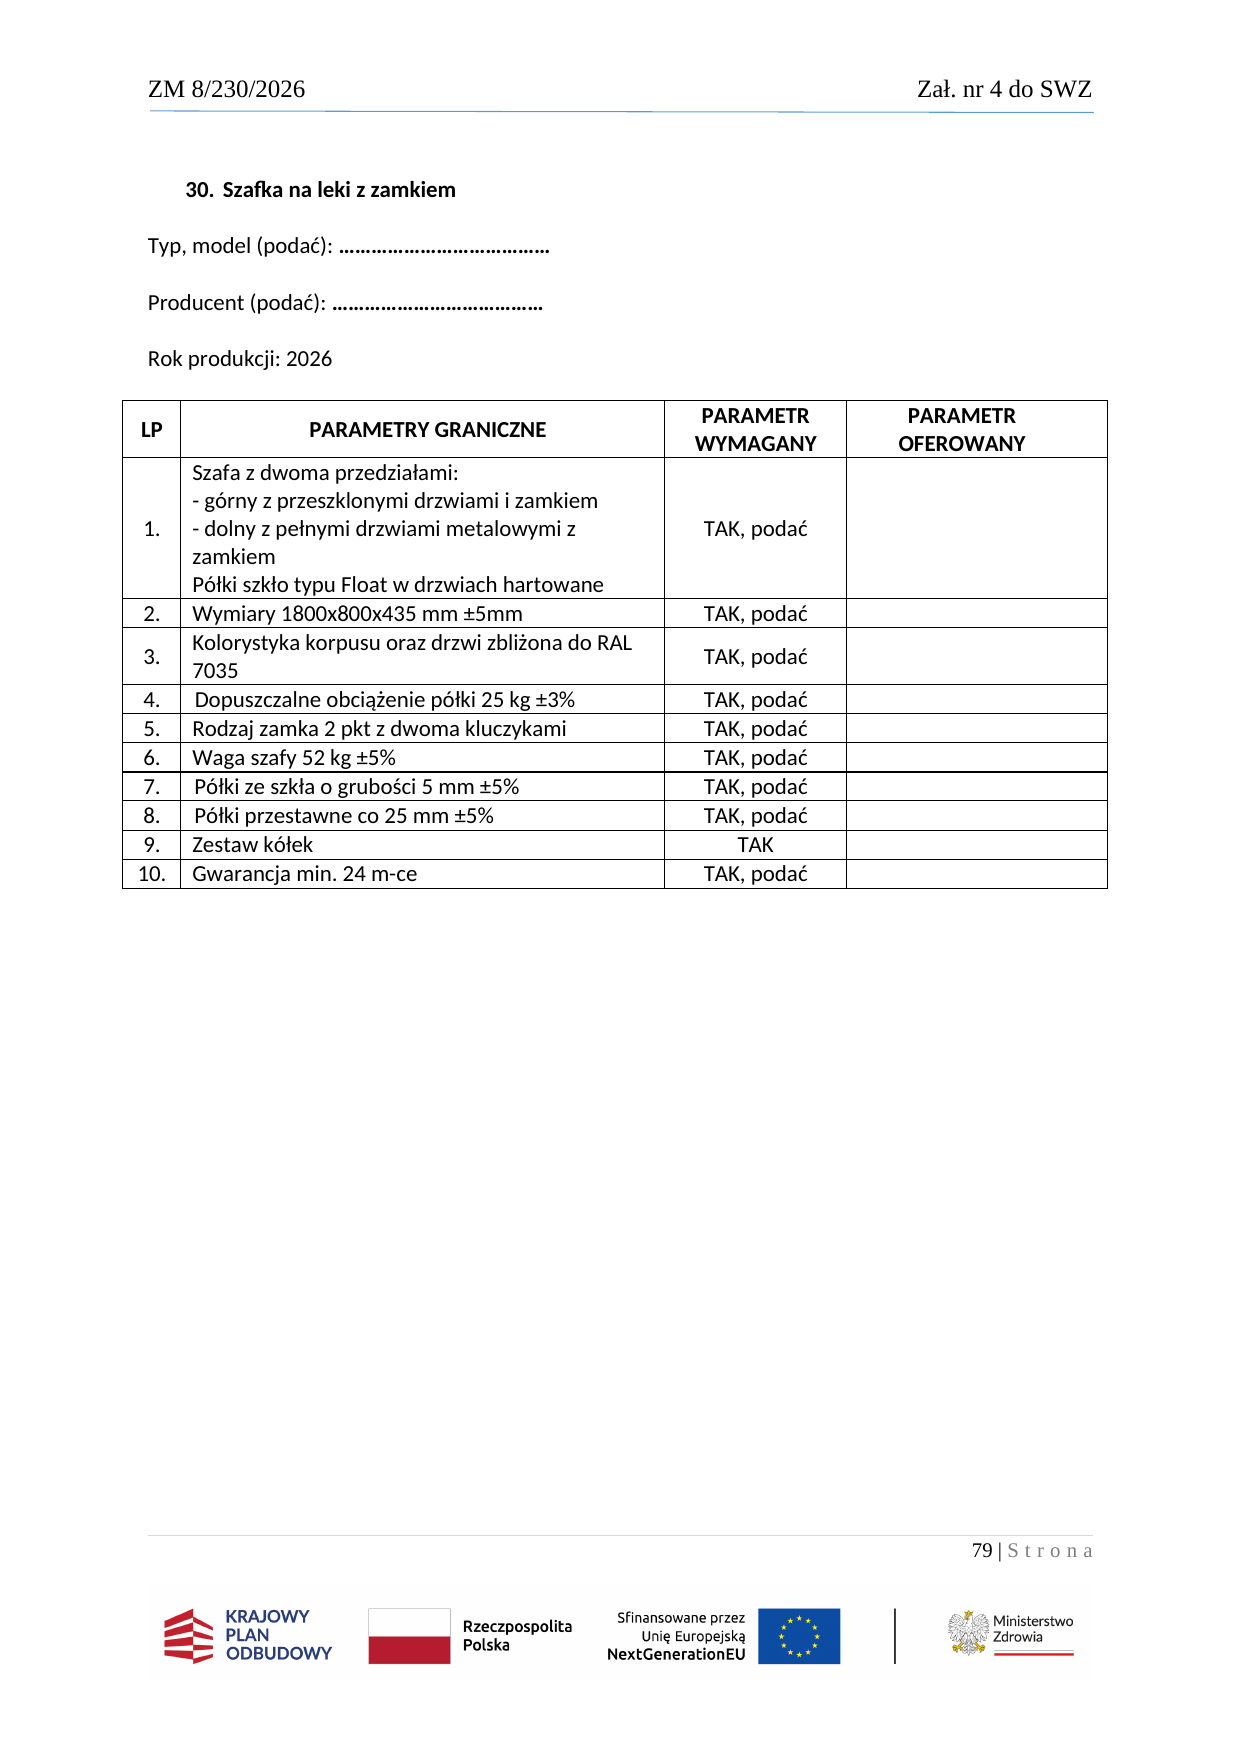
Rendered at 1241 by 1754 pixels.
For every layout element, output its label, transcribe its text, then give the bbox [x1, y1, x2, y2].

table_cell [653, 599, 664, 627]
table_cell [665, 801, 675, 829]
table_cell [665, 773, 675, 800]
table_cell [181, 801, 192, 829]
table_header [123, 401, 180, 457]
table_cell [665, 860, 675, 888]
subtitle Typ, model (podać): ………………………………… [148, 232, 1093, 260]
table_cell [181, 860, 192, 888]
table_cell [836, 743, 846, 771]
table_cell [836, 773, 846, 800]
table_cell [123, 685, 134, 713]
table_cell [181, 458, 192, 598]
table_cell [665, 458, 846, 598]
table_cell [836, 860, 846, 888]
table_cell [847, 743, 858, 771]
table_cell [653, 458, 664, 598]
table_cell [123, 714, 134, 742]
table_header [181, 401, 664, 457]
subtitle Rok produkcji: 2026 [148, 344, 1093, 372]
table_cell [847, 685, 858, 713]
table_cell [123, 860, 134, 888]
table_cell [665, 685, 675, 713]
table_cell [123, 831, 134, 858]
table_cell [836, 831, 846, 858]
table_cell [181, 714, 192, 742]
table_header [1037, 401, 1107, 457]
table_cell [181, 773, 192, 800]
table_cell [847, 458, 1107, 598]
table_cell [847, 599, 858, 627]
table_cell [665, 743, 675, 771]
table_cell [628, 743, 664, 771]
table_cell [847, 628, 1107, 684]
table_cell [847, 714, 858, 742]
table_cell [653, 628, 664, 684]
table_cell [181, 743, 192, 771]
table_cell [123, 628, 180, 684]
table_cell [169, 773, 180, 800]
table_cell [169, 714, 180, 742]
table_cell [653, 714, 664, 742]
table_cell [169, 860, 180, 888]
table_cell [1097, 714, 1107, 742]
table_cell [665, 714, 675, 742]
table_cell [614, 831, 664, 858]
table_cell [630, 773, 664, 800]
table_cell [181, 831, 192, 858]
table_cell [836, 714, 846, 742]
picture [147, 1585, 1093, 1681]
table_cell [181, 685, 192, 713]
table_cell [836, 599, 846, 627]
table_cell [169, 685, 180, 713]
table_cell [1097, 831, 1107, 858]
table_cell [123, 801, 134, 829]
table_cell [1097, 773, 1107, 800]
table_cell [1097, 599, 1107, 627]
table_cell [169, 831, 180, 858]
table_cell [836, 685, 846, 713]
list Szafka na leki z zamkiem [185, 176, 1093, 204]
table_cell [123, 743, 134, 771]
subtitle Producent (podać): ………………………………… [148, 288, 1093, 316]
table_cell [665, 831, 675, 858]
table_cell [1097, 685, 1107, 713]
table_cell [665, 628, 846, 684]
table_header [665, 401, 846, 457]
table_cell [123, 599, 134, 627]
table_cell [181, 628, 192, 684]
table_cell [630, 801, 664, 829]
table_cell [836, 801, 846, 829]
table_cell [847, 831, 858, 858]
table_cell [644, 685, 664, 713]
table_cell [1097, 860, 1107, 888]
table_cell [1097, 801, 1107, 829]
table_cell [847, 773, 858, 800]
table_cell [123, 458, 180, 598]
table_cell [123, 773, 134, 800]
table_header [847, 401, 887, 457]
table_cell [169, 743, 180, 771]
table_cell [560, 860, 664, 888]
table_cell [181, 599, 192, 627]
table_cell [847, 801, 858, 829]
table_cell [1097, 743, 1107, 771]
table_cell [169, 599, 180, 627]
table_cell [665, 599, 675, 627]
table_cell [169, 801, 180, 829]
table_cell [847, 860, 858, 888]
